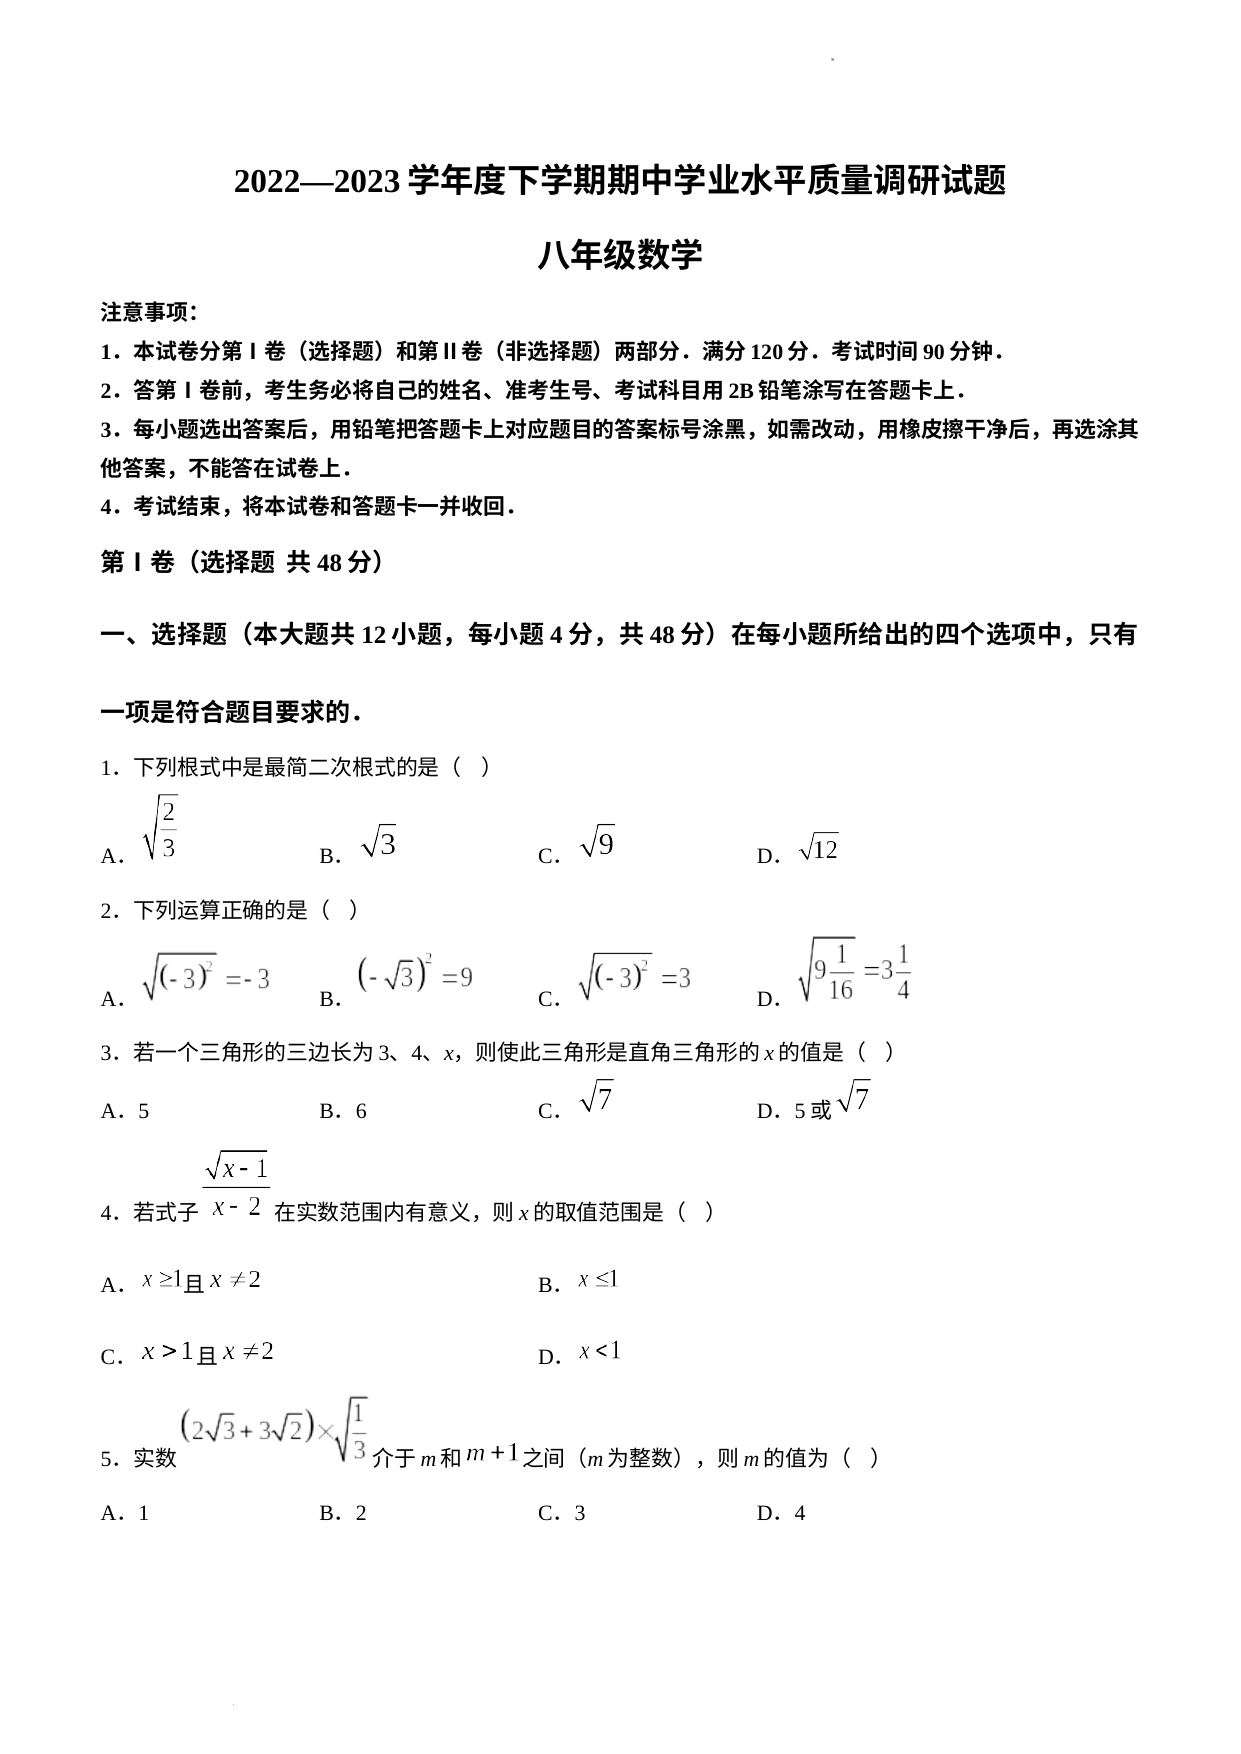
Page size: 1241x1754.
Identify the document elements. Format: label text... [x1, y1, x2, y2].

text 4．考试结束，将本试卷和答题卡一并收回． [100, 489, 1140, 521]
text 1．下列根式中是最简二次根式的是（ ） [100, 750, 1140, 782]
text 一、选择题（本大题共12小题，每小题4分，共48分）在每小题所给出的四个选项中，只有一项是符合题目要求的． [100, 600, 1140, 743]
text 3．若一个三角形的三边长为3、4、x，则使此三角形是直角三角形的x的值是（ ） [100, 1035, 1140, 1067]
text 4．若式子在实数范围内有意义，则x的取值范围是（ ） [100, 1145, 1140, 1242]
text A．5 B．6 C． D．5或 [100, 1074, 1140, 1139]
text 5．实数介于m和之间（m为整数），则m的值为（ ） [100, 1391, 1140, 1489]
text A．且 B． [100, 1249, 1140, 1314]
text A． B． C． D． [100, 931, 1140, 1029]
text A． B． C． D． [100, 789, 1140, 886]
text 注意事项： [100, 295, 1140, 327]
text 1．本试卷分第Ⅰ卷（选择题）和第Ⅱ卷（非选择题）两部分．满分120分．考试时间90分钟． [100, 334, 1140, 366]
text A．1 B．2 C．3 D．4 [100, 1495, 1140, 1527]
text 八年级数学 [100, 220, 1140, 285]
text C．且 D． [100, 1320, 1140, 1385]
text 2．下列运算正确的是（ ） [100, 892, 1140, 925]
text 2．答第Ⅰ卷前，考生务必将自己的姓名、准考生号、考试科目用2B铅笔涂写在答题卡上． [100, 372, 1140, 405]
text 第Ⅰ卷（选择题 共48分） [100, 528, 1140, 593]
text 3．每小题选出答案后，用铅笔把答题卡上对应题目的答案标号涂黑，如需改动，用橡皮擦干净后，再选涂其他答案，不能答在试卷上． [100, 411, 1140, 483]
text 2022—2023学年度下学期期中学业水平质量调研试题 [100, 146, 1140, 211]
